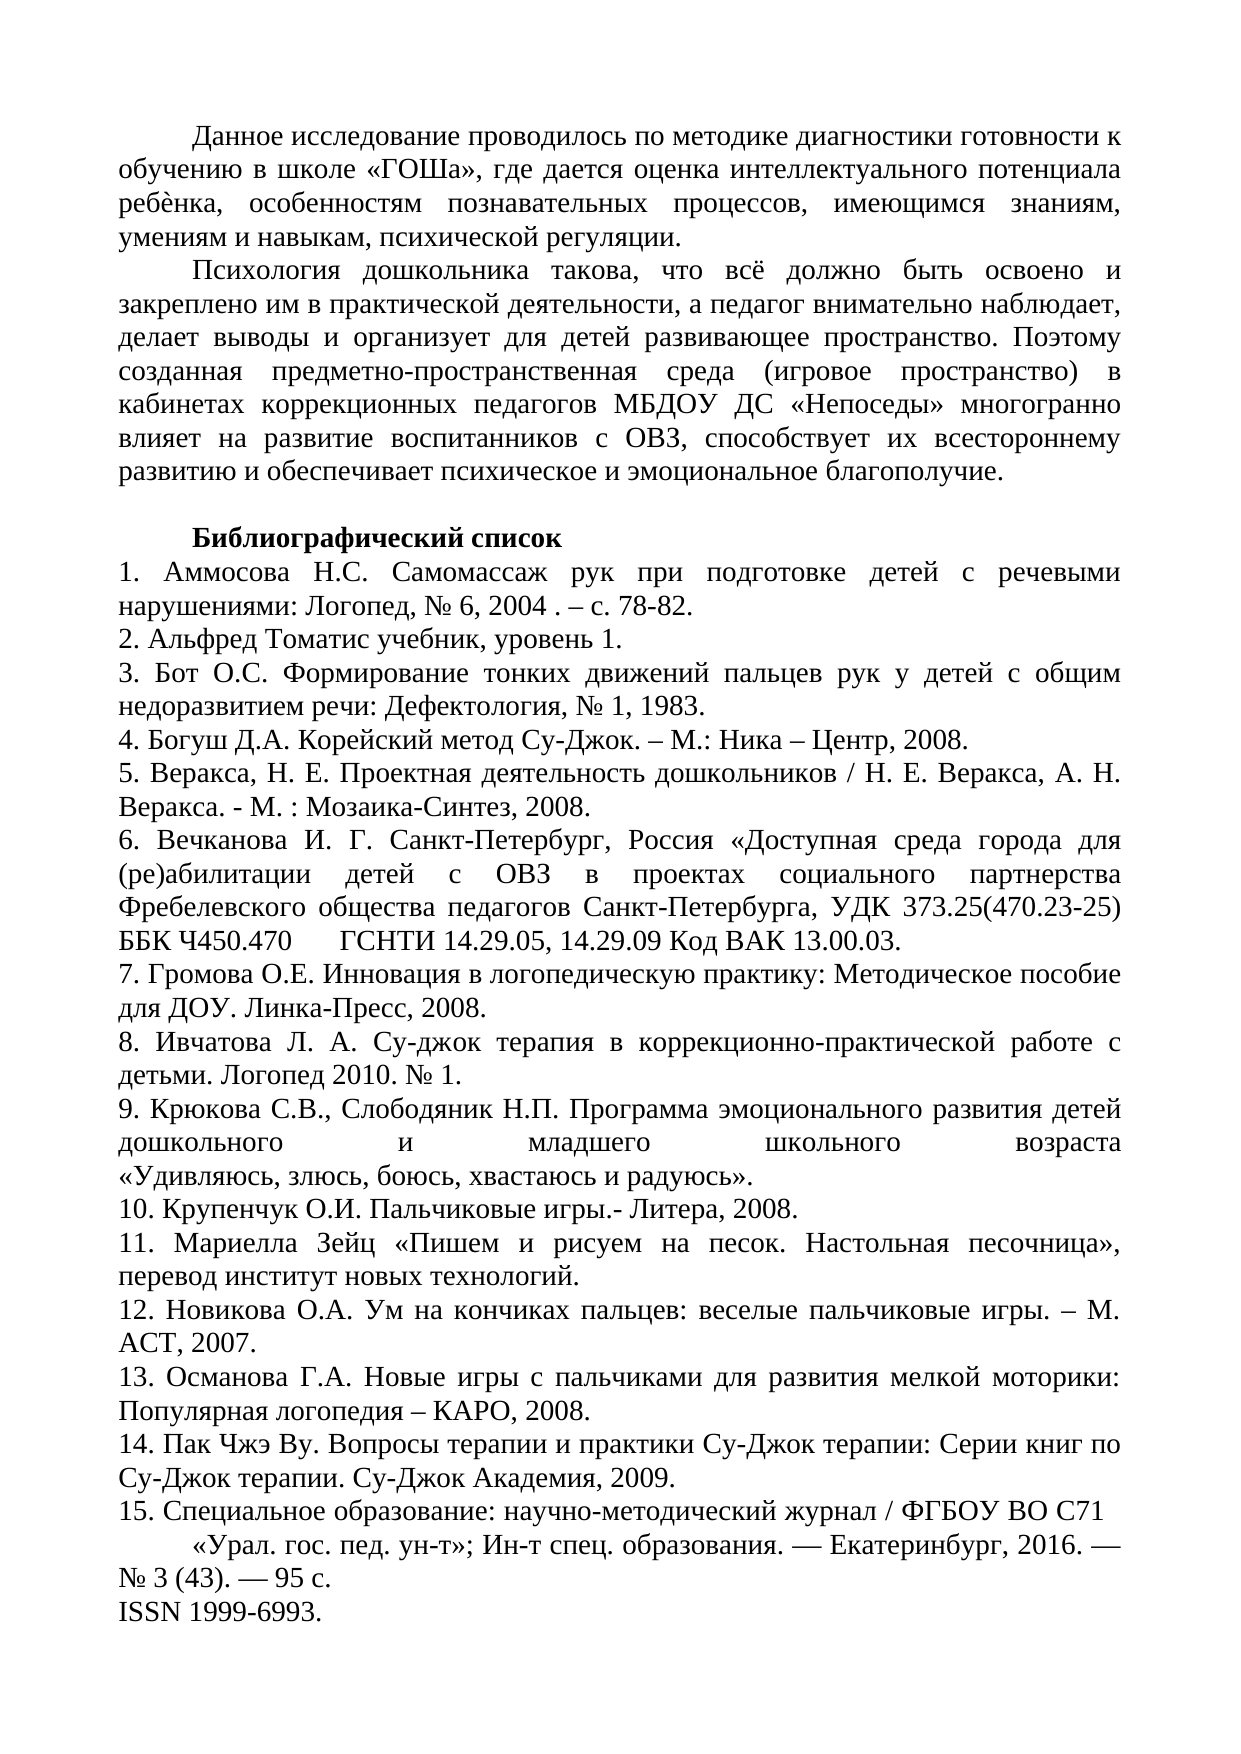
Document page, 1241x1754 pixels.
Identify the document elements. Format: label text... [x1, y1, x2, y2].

text ISSN 1999-6993. [118, 1594, 1122, 1627]
text 13. Османова Г.А. Новые игры с пальчиками для развития мелкой моторики: Популярная логопедия – КАРО, 2008. [118, 1359, 1122, 1426]
text 14. Пак Чжэ Ву. Вопросы терапии и практики Су-Джок терапии: Серии книг по Су-Джок терапии. Су-Джок Академия, 2009. [118, 1426, 1122, 1493]
text 15. Специальное образование: научно-методический журнал / ФГБОУ ВО С71 «Урал. гос. пед. ун-т»; Ин-т спец. образования. — Екатеринбург, 2016. — № 3 (43). — 95 c. [118, 1493, 1122, 1594]
text 7. Громова О.Е. Инновация в логопедическую практику: Методическое пособие для ДОУ. Линка-Пресс, 2008. [118, 957, 1122, 1024]
text 9. Крюкова С.В., Слободяник Н.П. Программа эмоционального развития детей дошкольного и младшего школьного возраста «Удивляюсь, злюсь, боюсь, хвастаюсь и радуюсь». [118, 1091, 1122, 1191]
text 4. Богуш Д.А. Корейский метод Су-Джок. – М.: Ника – Центр, 2008. [118, 722, 1122, 755]
text 3. Бот О.С. Формирование тонких движений пальцев рук у детей с общим недоразвитием речи: Дефектология, № 1, 1983. [118, 655, 1122, 722]
text 12. Новикова О.А. Ум на кончиках пальцев: веселые пальчиковые игры. – М. АСТ, 2007. [118, 1292, 1122, 1359]
text 1. Аммосова Н.С. Самомассаж рук при подготовке детей с речевыми нарушениями: Логопед, № 6, 2004 . – с. 78-82. [118, 554, 1122, 621]
text 2. Альфред Томатис учебник, уровень 1. [118, 621, 1122, 655]
text 5. Веракса, Н. Е. Проектная деятельность дошкольников / Н. Е. Веракса, А. Н. Веракса. - М. : Мозаика-Синтез, 2008. [118, 755, 1122, 822]
text Психология дошкольника такова, что всё должно быть освоено и закреплено им в практической деятельности, а педагог внимательно наблюдает, делает выводы и организует для детей развивающее пространство. Поэтому созданная предметно-пространственная среда (игровое пространство) в кабинетах коррекционных педагогов МБДОУ ДС «Непоседы» многогранно влияет на развитие воспитанников с ОВЗ, способствует их всестороннему развитию и обеспечивает психическое и эмоциональное благополучие. [118, 252, 1122, 487]
text 11. Мариелла Зейц «Пишем и рисуем на песок. Настольная песочница», перевод институт новых технологий. [118, 1225, 1122, 1292]
text 6. Вечканова И. Г. Санкт-Петербург, Россия «Доступная среда города для (ре)абилитации детей с ОВЗ в проектах социального партнерства Фребелевского общества педагогов Санкт-Петербурга, УДК 373.25(470.23-25) ББК Ч450.470 ГСНТИ 14.29.05, 14.29.09 Код ВАК 13.00.03. [118, 822, 1122, 957]
text Данное исследование проводилось по методике диагностики готовности к обучению в школе «ГОШа», где дается оценка интеллектуального потенциала ребѐнка, особенностям познавательных процессов, имеющимся знаниям, умениям и навыкам, психической регуляции. [118, 118, 1122, 252]
text Библиографический список [118, 521, 1122, 554]
text 8. Ивчатова Л. А. Су-джок терапия в коррекционно-практической работе с детьми. Логопед 2010. № 1. [118, 1024, 1122, 1091]
text 10. Крупенчук О.И. Пальчиковые игры.- Литера, 2008. [118, 1191, 1122, 1225]
